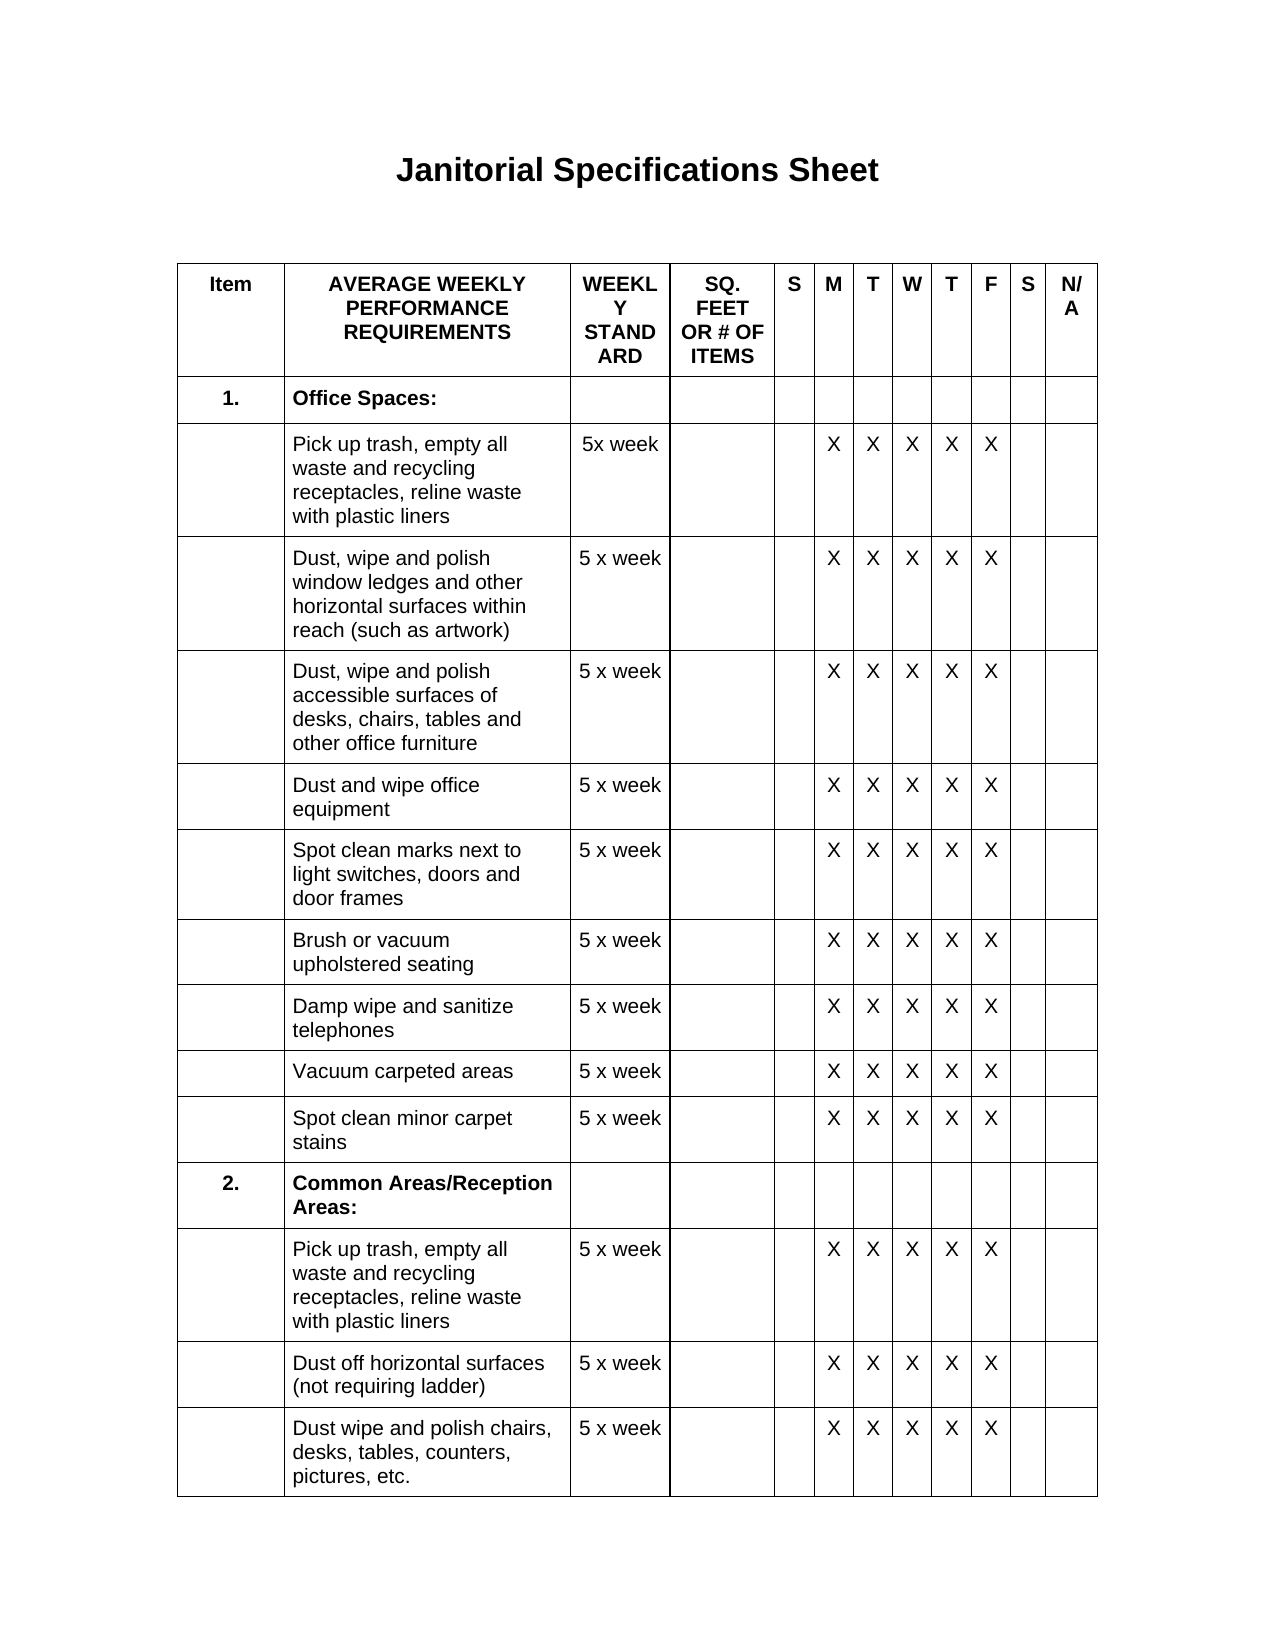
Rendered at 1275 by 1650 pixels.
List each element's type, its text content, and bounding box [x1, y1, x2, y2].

table_cell [1011, 1097, 1045, 1162]
table_cell Dust and wipe office equipment [285, 764, 570, 829]
table_cell [1011, 651, 1045, 763]
table_cell [775, 1051, 814, 1096]
table_cell 5 x week [571, 1051, 669, 1096]
table_cell [775, 764, 814, 829]
table_cell [178, 537, 284, 650]
table_cell X [815, 651, 853, 763]
table_cell X [972, 1342, 1010, 1407]
table_cell X [932, 764, 971, 829]
table_cell [1011, 1408, 1045, 1496]
table_cell 2. [178, 1163, 284, 1227]
table_cell [1046, 1097, 1097, 1162]
table_cell X [854, 764, 892, 829]
table_cell [1046, 920, 1097, 984]
table_cell X [972, 537, 1010, 650]
table_cell X [932, 651, 971, 763]
table_cell 5 x week [571, 537, 669, 650]
table_cell X [854, 1051, 892, 1096]
table_cell [671, 537, 774, 650]
table_cell [1011, 1342, 1045, 1407]
table_cell X [854, 1229, 892, 1341]
table_cell X [893, 1097, 931, 1162]
table_header AVERAGE WEEKLY PERFORMANCE REQUIREMENTS [285, 264, 570, 376]
table_cell [775, 424, 814, 536]
table_cell 5 x week [571, 1342, 669, 1407]
table_cell X [972, 830, 1010, 918]
table_cell X [815, 920, 853, 984]
table_cell X [932, 1229, 971, 1341]
table_cell [815, 1163, 853, 1227]
table_cell [1046, 985, 1097, 1050]
table_cell [178, 1408, 284, 1496]
table_cell [671, 764, 774, 829]
table_cell Common Areas/Reception Areas: [285, 1163, 570, 1227]
table_cell X [854, 985, 892, 1050]
table_cell 5 x week [571, 985, 669, 1050]
table_cell [775, 377, 814, 423]
table_cell 5 x week [571, 1229, 669, 1341]
table_cell X [854, 920, 892, 984]
table_cell [1011, 1229, 1045, 1341]
table_cell [775, 920, 814, 984]
table_cell Dust, wipe and polish accessible surfaces of desks, chairs, tables and other office furniture [285, 651, 570, 763]
table_cell [775, 830, 814, 918]
table_cell X [932, 920, 971, 984]
table_cell 5 x week [571, 651, 669, 763]
table_cell [178, 1342, 284, 1407]
table_cell [854, 377, 892, 423]
table_cell X [893, 1229, 931, 1341]
table_cell [775, 1097, 814, 1162]
table_cell X [932, 830, 971, 918]
table_cell X [932, 537, 971, 650]
table_cell [178, 920, 284, 984]
table_cell X [893, 1408, 931, 1496]
table_cell X [972, 920, 1010, 984]
table_cell [1046, 1342, 1097, 1407]
table_cell [178, 1229, 284, 1341]
table_cell [1046, 1051, 1097, 1096]
table_cell [932, 377, 971, 423]
table_cell [671, 1342, 774, 1407]
table_cell X [893, 764, 931, 829]
table_cell X [854, 537, 892, 650]
table_cell Spot clean marks next to light switches, doors and door frames [285, 830, 570, 918]
table_header W [893, 264, 931, 376]
table_cell X [815, 1229, 853, 1341]
table_cell [1011, 830, 1045, 918]
table_cell X [815, 830, 853, 918]
table_cell X [972, 1051, 1010, 1096]
table_cell X [815, 424, 853, 536]
table_cell X [932, 1097, 971, 1162]
table_cell X [893, 651, 931, 763]
table_cell X [893, 1342, 931, 1407]
table_cell X [893, 920, 931, 984]
table_cell [1011, 920, 1045, 984]
table_cell X [854, 1342, 892, 1407]
table_cell [854, 1163, 892, 1227]
table_cell X [815, 1051, 853, 1096]
table_cell [1011, 1051, 1045, 1096]
table_cell [775, 537, 814, 650]
table_cell X [854, 830, 892, 918]
table_cell [671, 1097, 774, 1162]
table_cell [1046, 377, 1097, 423]
table_cell [571, 1163, 669, 1227]
table_cell [671, 1408, 774, 1496]
table_cell 1. [178, 377, 284, 423]
table_cell [671, 985, 774, 1050]
table_cell [671, 377, 774, 423]
table_cell [1011, 985, 1045, 1050]
table_cell [178, 424, 284, 536]
table_cell [1046, 1408, 1097, 1496]
table_cell Damp wipe and sanitize telephones [285, 985, 570, 1050]
table_cell 5 x week [571, 1097, 669, 1162]
table_cell X [815, 985, 853, 1050]
table_cell X [815, 764, 853, 829]
table_cell [1046, 651, 1097, 763]
table_cell Dust off horizontal surfaces (not requiring ladder) [285, 1342, 570, 1407]
table_cell X [972, 1229, 1010, 1341]
table_cell [1011, 424, 1045, 536]
table_cell X [815, 537, 853, 650]
table_cell [571, 377, 669, 423]
table_cell [671, 920, 774, 984]
table_cell X [932, 985, 971, 1050]
table_cell [1011, 377, 1045, 423]
table_cell [1011, 764, 1045, 829]
table_cell X [854, 651, 892, 763]
table_cell [178, 1051, 284, 1096]
table_cell X [854, 424, 892, 536]
table_cell X [932, 1051, 971, 1096]
table_cell [671, 1163, 774, 1227]
table_header T [932, 264, 971, 376]
table_header S [1011, 264, 1045, 376]
table_cell X [972, 1097, 1010, 1162]
table_cell [893, 377, 931, 423]
table_cell [671, 1229, 774, 1341]
table_cell [178, 1097, 284, 1162]
table_header S [775, 264, 814, 376]
table_cell [972, 1163, 1010, 1227]
table_header M [815, 264, 853, 376]
table_cell X [815, 1342, 853, 1407]
table_cell [1011, 537, 1045, 650]
table_cell Pick up trash, empty all waste and recycling receptacles, reline waste with plastic liners [285, 1229, 570, 1341]
table_cell [775, 1163, 814, 1227]
table_cell [178, 830, 284, 918]
table_cell [972, 377, 1010, 423]
table_cell [932, 1163, 971, 1227]
table_cell [775, 651, 814, 763]
table_cell [775, 985, 814, 1050]
table_cell [775, 1342, 814, 1407]
table_header T [854, 264, 892, 376]
table_cell [775, 1408, 814, 1496]
table_cell Dust, wipe and polish window ledges and other horizontal surfaces within reach (such as artwork) [285, 537, 570, 650]
table_cell X [972, 651, 1010, 763]
table_cell [671, 830, 774, 918]
table_cell X [893, 985, 931, 1050]
table_cell [1046, 424, 1097, 536]
table_cell [893, 1163, 931, 1227]
table_cell [1011, 1163, 1045, 1227]
table_cell 5x week [571, 424, 669, 536]
table_cell X [893, 830, 931, 918]
table_cell [815, 377, 853, 423]
table_cell [1046, 1163, 1097, 1227]
table_cell X [972, 985, 1010, 1050]
table_cell Office Spaces: [285, 377, 570, 423]
table_cell [671, 1051, 774, 1096]
table_cell X [815, 1408, 853, 1496]
table_header SQ. FEET OR # OF ITEMS [671, 264, 774, 376]
table_cell [1046, 830, 1097, 918]
table_header N/A [1046, 264, 1097, 376]
table_cell 5 x week [571, 830, 669, 918]
table_cell X [893, 424, 931, 536]
table_cell X [972, 424, 1010, 536]
table_cell X [972, 764, 1010, 829]
table_cell 5 x week [571, 920, 669, 984]
table_cell [1046, 1229, 1097, 1341]
table_cell Spot clean minor carpet stains [285, 1097, 570, 1162]
table_cell X [815, 1097, 853, 1162]
table_cell X [972, 1408, 1010, 1496]
table_header F [972, 264, 1010, 376]
table_cell Pick up trash, empty all waste and recycling receptacles, reline waste with plastic liners [285, 424, 570, 536]
table_cell 5 x week [571, 764, 669, 829]
table_cell Dust wipe and polish chairs, desks, tables, counters, pictures, etc. [285, 1408, 570, 1496]
table_cell X [893, 1051, 931, 1096]
table_header weekly standard [571, 264, 669, 376]
table_cell [178, 651, 284, 763]
table_cell X [932, 1342, 971, 1407]
table_cell Brush or vacuum upholstered seating [285, 920, 570, 984]
table_cell [775, 1229, 814, 1341]
table_cell [671, 424, 774, 536]
table_cell [671, 651, 774, 763]
table_cell X [854, 1097, 892, 1162]
table_cell 5 x week [571, 1408, 669, 1496]
table_cell X [893, 537, 931, 650]
table_cell X [932, 424, 971, 536]
table_cell Vacuum carpeted areas [285, 1051, 570, 1096]
table_cell X [854, 1408, 892, 1496]
table_cell [1046, 764, 1097, 829]
text Janitorial Specifications Sheet [187, 150, 1087, 188]
table_cell [178, 764, 284, 829]
table_header Item [178, 264, 284, 376]
table_cell X [932, 1408, 971, 1496]
table_cell [178, 985, 284, 1050]
table_cell [1046, 537, 1097, 650]
